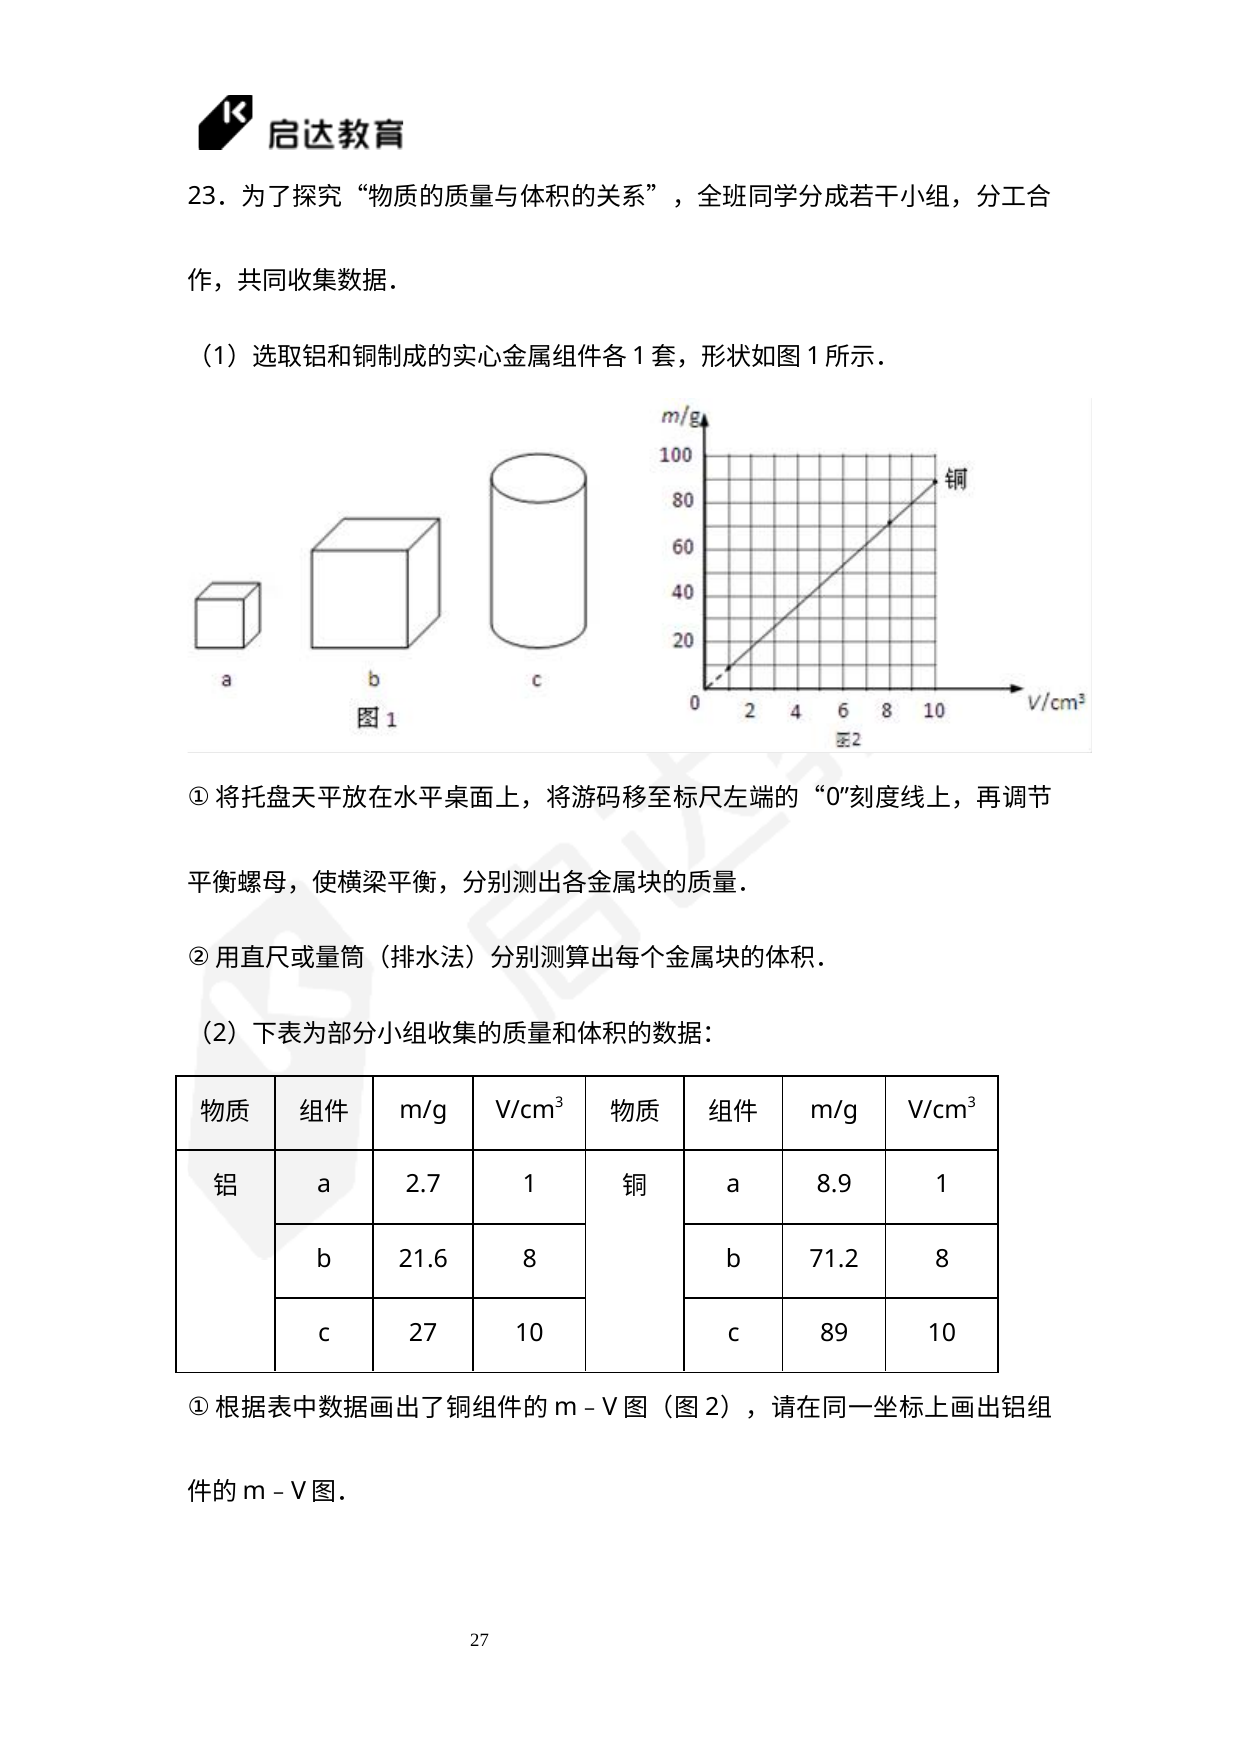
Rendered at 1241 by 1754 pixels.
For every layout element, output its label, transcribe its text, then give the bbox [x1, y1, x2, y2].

table_cell 8.9 [783, 1151, 885, 1223]
table_header 物质 [586, 1077, 683, 1149]
picture [187, 398, 1092, 753]
table_header V/cm3 [474, 1077, 585, 1149]
table_cell 71.2 [783, 1225, 885, 1297]
table_cell 10 [886, 1299, 997, 1371]
text （2）下表为部分小组收集的质量和体积的数据： [187, 999, 1053, 1064]
table_cell b [685, 1225, 782, 1297]
table_cell a [685, 1151, 782, 1223]
table_cell 21.6 [374, 1225, 472, 1297]
table_cell c [276, 1299, 372, 1371]
table_cell 铝 [177, 1151, 274, 1371]
table_cell b [276, 1225, 372, 1297]
picture [198, 95, 404, 150]
table_cell 8 [886, 1225, 997, 1297]
table_header m/g [374, 1077, 472, 1149]
text ①根据表中数据画出了铜组件的m﹣V图（图2），请在同一坐标上画出铝组件的m﹣V图． [187, 1373, 1053, 1522]
table_cell 1 [886, 1151, 997, 1223]
table_cell 1 [474, 1151, 585, 1223]
text 23．为了探究“物质的质量与体积的关系”，全班同学分成若干小组，分工合作，共同收集数据． [187, 162, 1053, 311]
table_cell c [685, 1299, 782, 1371]
text ②用直尺或量筒（排水法）分别测算出每个金属块的体积． [187, 923, 1053, 988]
table_header 组件 [276, 1077, 372, 1149]
table_header 物质 [177, 1077, 274, 1149]
table_cell 89 [783, 1299, 885, 1371]
text （1）选取铝和铜制成的实心金属组件各1套，形状如图1所示． [187, 322, 1053, 387]
table_cell 10 [474, 1299, 585, 1371]
table_cell a [276, 1151, 372, 1223]
table_cell 27 [374, 1299, 472, 1371]
table_cell 8 [474, 1225, 585, 1297]
table_header m/g [783, 1077, 885, 1149]
table_cell 2.7 [374, 1151, 472, 1223]
table_header 组件 [685, 1077, 782, 1149]
table_cell 铜 [586, 1151, 683, 1371]
table_header V/cm3 [886, 1077, 997, 1149]
text ①将托盘天平放在水平桌面上，将游码移至标尺左端的“0”刻度线上，再调节平衡螺母，使横梁平衡，分别测出各金属块的质量． [187, 763, 1053, 913]
